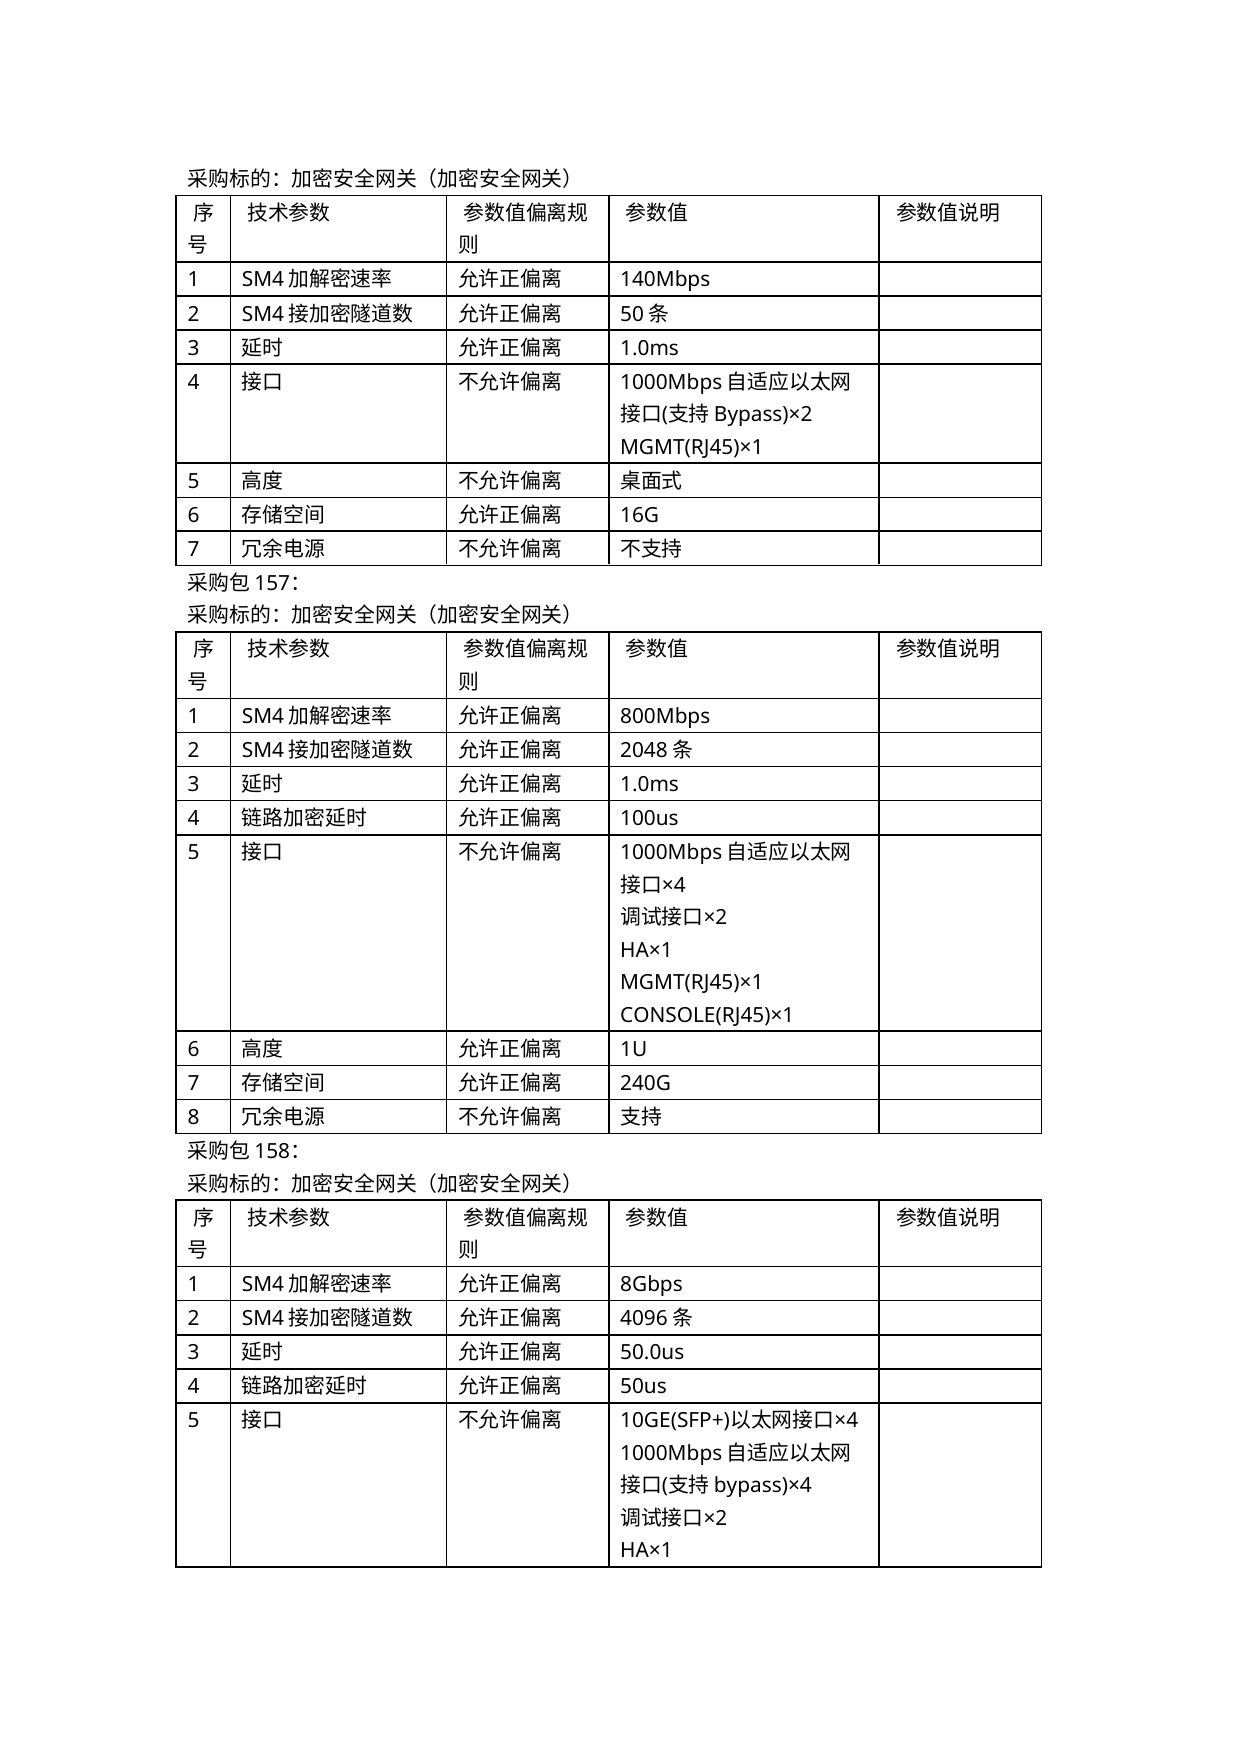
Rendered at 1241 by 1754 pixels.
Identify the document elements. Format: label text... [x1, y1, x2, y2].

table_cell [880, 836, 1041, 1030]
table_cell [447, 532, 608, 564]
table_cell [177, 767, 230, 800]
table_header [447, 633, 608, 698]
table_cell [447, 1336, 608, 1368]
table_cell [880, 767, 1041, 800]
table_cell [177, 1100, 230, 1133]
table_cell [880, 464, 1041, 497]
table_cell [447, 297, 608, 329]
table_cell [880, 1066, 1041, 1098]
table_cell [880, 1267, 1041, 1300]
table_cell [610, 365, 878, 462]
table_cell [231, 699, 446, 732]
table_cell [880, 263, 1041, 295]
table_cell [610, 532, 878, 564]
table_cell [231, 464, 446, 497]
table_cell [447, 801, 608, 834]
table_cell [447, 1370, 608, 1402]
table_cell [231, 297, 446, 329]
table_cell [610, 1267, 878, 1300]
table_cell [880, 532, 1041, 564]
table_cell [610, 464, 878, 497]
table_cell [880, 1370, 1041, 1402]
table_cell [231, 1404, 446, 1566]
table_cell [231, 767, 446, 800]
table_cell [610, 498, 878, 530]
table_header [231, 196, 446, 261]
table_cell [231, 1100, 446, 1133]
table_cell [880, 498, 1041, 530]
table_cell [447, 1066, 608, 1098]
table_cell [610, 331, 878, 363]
text 采购包158： [187, 1134, 1053, 1167]
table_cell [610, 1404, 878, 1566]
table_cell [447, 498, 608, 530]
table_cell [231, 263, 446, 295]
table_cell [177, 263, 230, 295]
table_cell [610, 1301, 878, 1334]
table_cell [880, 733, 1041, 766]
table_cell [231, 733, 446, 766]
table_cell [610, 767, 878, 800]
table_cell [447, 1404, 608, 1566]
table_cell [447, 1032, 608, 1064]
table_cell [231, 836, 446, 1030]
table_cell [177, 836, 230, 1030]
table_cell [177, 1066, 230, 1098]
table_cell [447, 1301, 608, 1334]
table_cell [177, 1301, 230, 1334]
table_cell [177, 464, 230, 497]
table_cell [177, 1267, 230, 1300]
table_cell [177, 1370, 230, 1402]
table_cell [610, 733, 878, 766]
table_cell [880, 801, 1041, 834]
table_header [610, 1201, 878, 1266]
text 采购包157： [187, 566, 1053, 598]
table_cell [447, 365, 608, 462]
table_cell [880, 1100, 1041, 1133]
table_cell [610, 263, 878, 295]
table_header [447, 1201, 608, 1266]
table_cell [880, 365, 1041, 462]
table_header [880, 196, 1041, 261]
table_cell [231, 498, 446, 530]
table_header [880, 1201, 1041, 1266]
text 采购标的：加密安全网关（加密安全网关） [187, 598, 1053, 631]
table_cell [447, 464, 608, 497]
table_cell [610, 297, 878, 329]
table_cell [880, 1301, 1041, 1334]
text 采购标的：加密安全网关（加密安全网关） [187, 1167, 1053, 1199]
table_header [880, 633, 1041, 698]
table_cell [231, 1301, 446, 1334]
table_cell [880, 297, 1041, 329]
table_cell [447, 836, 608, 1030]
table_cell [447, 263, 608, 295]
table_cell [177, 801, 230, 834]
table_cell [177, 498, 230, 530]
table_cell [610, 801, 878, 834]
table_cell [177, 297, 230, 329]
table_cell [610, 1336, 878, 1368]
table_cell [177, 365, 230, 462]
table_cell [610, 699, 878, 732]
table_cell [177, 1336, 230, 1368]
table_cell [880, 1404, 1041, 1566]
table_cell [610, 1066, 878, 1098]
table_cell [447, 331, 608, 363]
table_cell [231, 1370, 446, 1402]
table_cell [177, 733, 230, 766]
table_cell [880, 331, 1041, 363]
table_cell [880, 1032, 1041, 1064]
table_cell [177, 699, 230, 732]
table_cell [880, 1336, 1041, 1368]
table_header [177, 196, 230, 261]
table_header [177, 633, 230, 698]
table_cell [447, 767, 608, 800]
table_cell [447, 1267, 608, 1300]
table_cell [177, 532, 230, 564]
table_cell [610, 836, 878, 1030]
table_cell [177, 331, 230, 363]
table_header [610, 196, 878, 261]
text 采购标的：加密安全网关（加密安全网关） [187, 162, 1053, 194]
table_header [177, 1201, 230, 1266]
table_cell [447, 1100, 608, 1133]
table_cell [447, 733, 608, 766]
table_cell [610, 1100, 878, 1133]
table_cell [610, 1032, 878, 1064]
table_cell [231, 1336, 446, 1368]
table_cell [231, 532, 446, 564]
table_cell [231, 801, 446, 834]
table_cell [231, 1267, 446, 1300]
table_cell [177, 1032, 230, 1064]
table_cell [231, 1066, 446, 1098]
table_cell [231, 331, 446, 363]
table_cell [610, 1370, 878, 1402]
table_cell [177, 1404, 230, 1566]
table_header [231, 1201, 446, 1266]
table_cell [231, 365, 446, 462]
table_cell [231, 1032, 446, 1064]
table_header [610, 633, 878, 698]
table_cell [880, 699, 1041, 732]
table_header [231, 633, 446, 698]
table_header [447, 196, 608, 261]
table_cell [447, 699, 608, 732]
